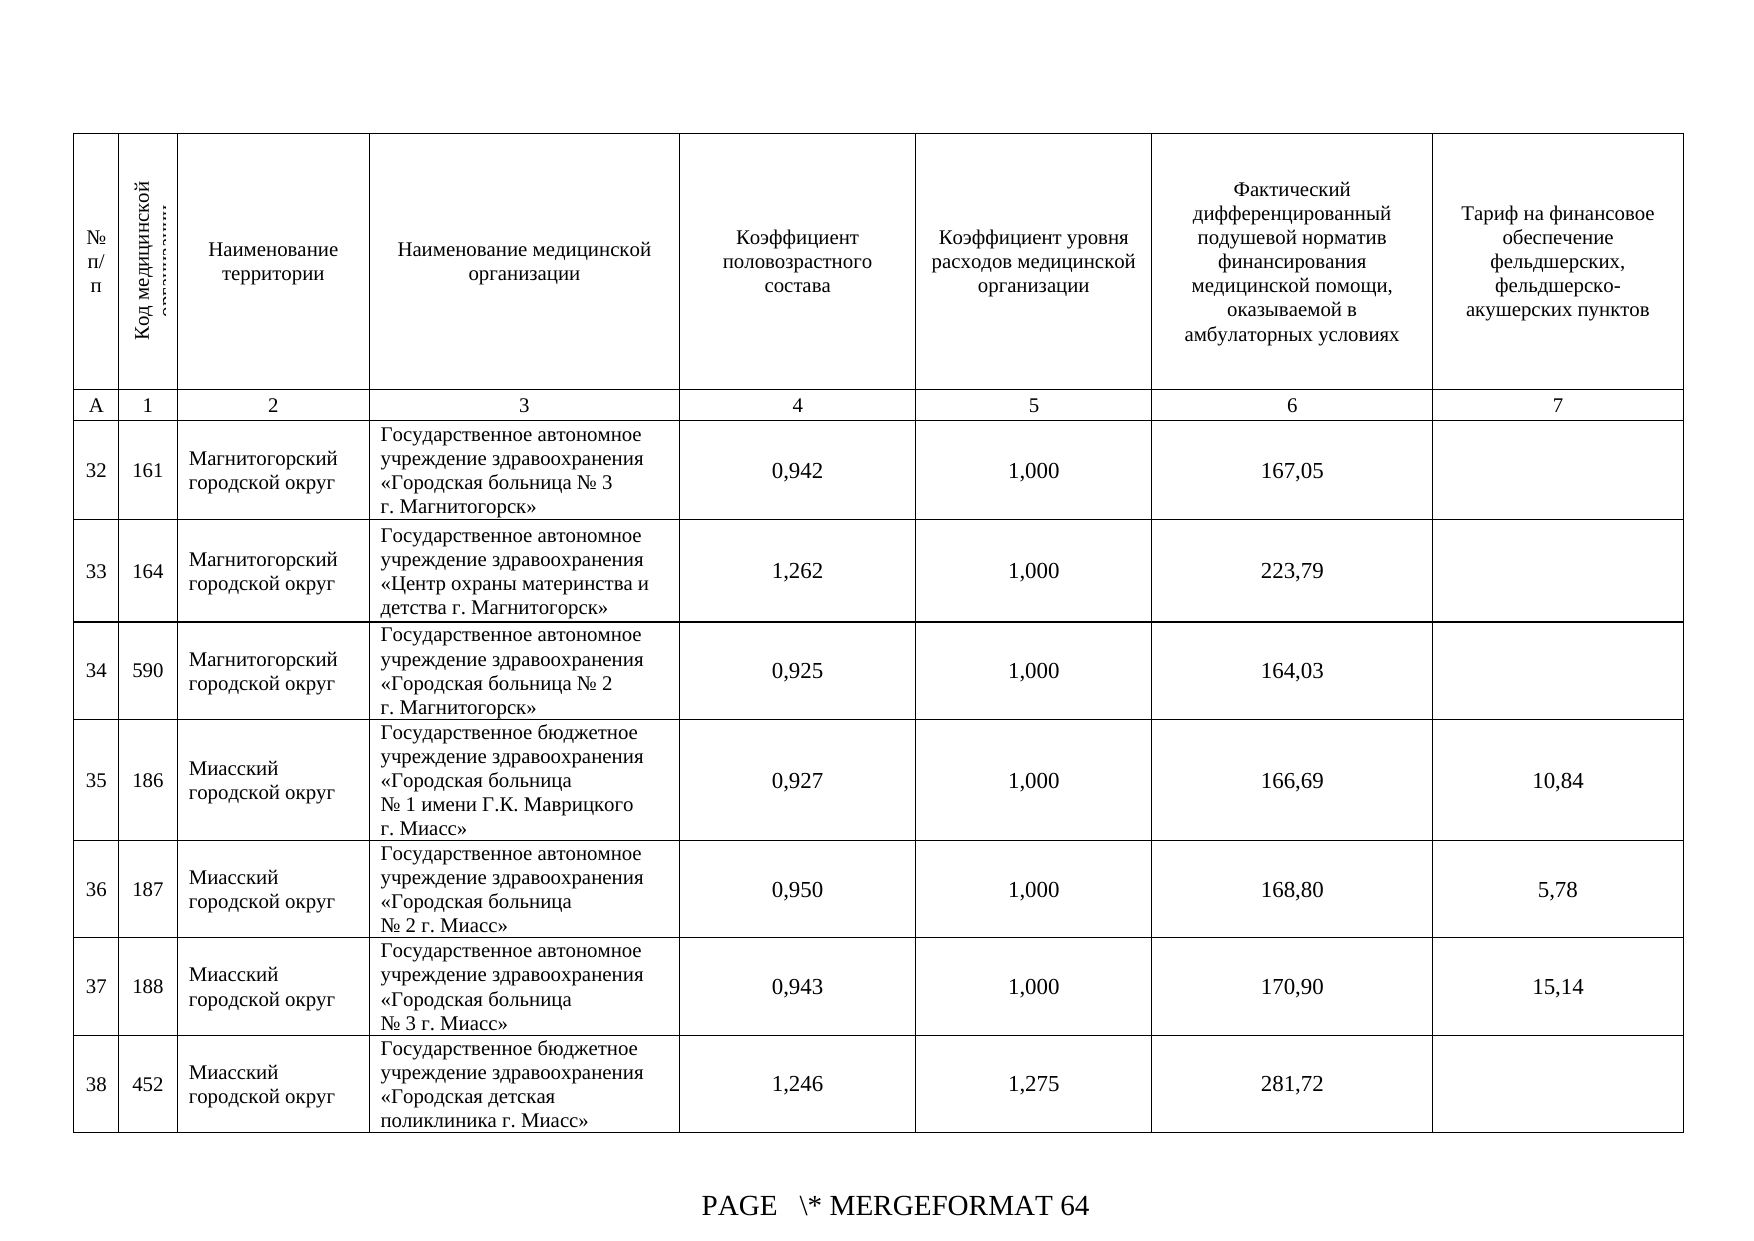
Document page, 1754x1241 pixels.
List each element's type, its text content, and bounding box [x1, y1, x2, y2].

table_cell 1,275 [916, 1036, 1151, 1132]
table_cell Миасский городской округ [178, 1036, 369, 1132]
table_cell 186 [119, 720, 177, 840]
table_cell 166,69 [1152, 720, 1432, 840]
table_header Код медицинской организации [119, 134, 177, 389]
table_cell Государственное автономное учреждение здравоохранения «Городская больница № 2 г. Миасс» [370, 841, 679, 937]
table_cell 452 [119, 1036, 177, 1132]
table_cell Миасский городской округ [178, 841, 369, 937]
table_cell 36 [74, 841, 118, 937]
table_cell 10,84 [1433, 720, 1683, 840]
table_cell 32 [74, 421, 118, 519]
table_cell 281,72 [1152, 1036, 1432, 1132]
table_cell 38 [74, 1036, 118, 1132]
table_cell Государственное бюджетное учреждение здравоохранения «Городская больница № 1 имени Г.К. Маврицкого г. Миасс» [370, 720, 679, 840]
table_header Фактический дифференцированный подушевой норматив финансирования медицинской помощи, оказываемой в амбулаторных условиях [1152, 134, 1432, 389]
table_cell [1433, 520, 1683, 621]
table_cell 1 [119, 390, 177, 420]
table_header Наименование территории [178, 134, 369, 389]
table_header № п/п [74, 134, 118, 389]
table_cell Магнитогорский городской округ [178, 520, 369, 621]
table_cell [1433, 1036, 1683, 1132]
table_cell 167,05 [1152, 421, 1432, 519]
table_cell 164 [119, 520, 177, 621]
table_cell 0,927 [680, 720, 915, 840]
table_cell 6 [1152, 390, 1432, 420]
table_cell 1,000 [916, 938, 1151, 1034]
table_cell 7 [1433, 390, 1683, 420]
table_cell 1,262 [680, 520, 915, 621]
table_cell 15,14 [1433, 938, 1683, 1034]
table_cell Государственное бюджетное учреждение здравоохранения «Городская детская поликлиника г. Миасс» [370, 1036, 679, 1132]
table_cell Миасский городской округ [178, 938, 369, 1034]
table_cell 1,000 [916, 623, 1151, 719]
table_cell 161 [119, 421, 177, 519]
table_cell 590 [119, 623, 177, 719]
table_cell Государственное автономное учреждение здравоохранения «Центр охраны материнства и детства г. Магнитогорск» [370, 520, 679, 621]
table_cell 0,942 [680, 421, 915, 519]
table_cell А [74, 390, 118, 420]
table_cell [1433, 623, 1683, 719]
table_cell 223,79 [1152, 520, 1432, 621]
table_cell Магнитогорский городской округ [178, 421, 369, 519]
table_header Коэффициент уровня расходов медицинской организации [916, 134, 1151, 389]
table_cell 1,000 [916, 720, 1151, 840]
table_header Тариф на финансовое обеспечение фельдшерских, фельдшерско-акушерских пунктов [1433, 134, 1683, 389]
table_cell 1,000 [916, 841, 1151, 937]
table_cell 37 [74, 938, 118, 1034]
table_cell 0,950 [680, 841, 915, 937]
table_cell 33 [74, 520, 118, 621]
table_cell Магнитогорский городской округ [178, 623, 369, 719]
table_cell 4 [680, 390, 915, 420]
table_header Наименование медицинской организации [370, 134, 679, 389]
table_cell 164,03 [1152, 623, 1432, 719]
table_cell Государственное автономное учреждение здравоохранения «Городская больница № 2 г. Магнитогорск» [370, 623, 679, 719]
table_cell [1433, 421, 1683, 519]
table_cell Миасский городской округ [178, 720, 369, 840]
table_cell 2 [178, 390, 369, 420]
table_cell 188 [119, 938, 177, 1034]
table_cell 35 [74, 720, 118, 840]
table_cell Государственное автономное учреждение здравоохранения «Городская больница № 3 г. Миасс» [370, 938, 679, 1034]
table_cell 187 [119, 841, 177, 937]
table_cell 0,943 [680, 938, 915, 1034]
table_cell 1,000 [916, 421, 1151, 519]
table_cell 1,000 [916, 520, 1151, 621]
table_cell 170,90 [1152, 938, 1432, 1034]
table_cell 0,925 [680, 623, 915, 719]
table_cell 34 [74, 623, 118, 719]
table_cell 5,78 [1433, 841, 1683, 937]
table_cell 1,246 [680, 1036, 915, 1132]
table_cell 168,80 [1152, 841, 1432, 937]
table_header Коэффициент половозрастного состава [680, 134, 915, 389]
table_cell 5 [916, 390, 1151, 420]
table_cell 3 [370, 390, 679, 420]
table_cell Государственное автономное учреждение здравоохранения «Городская больница № 3 г. Магнитогорск» [370, 421, 679, 519]
